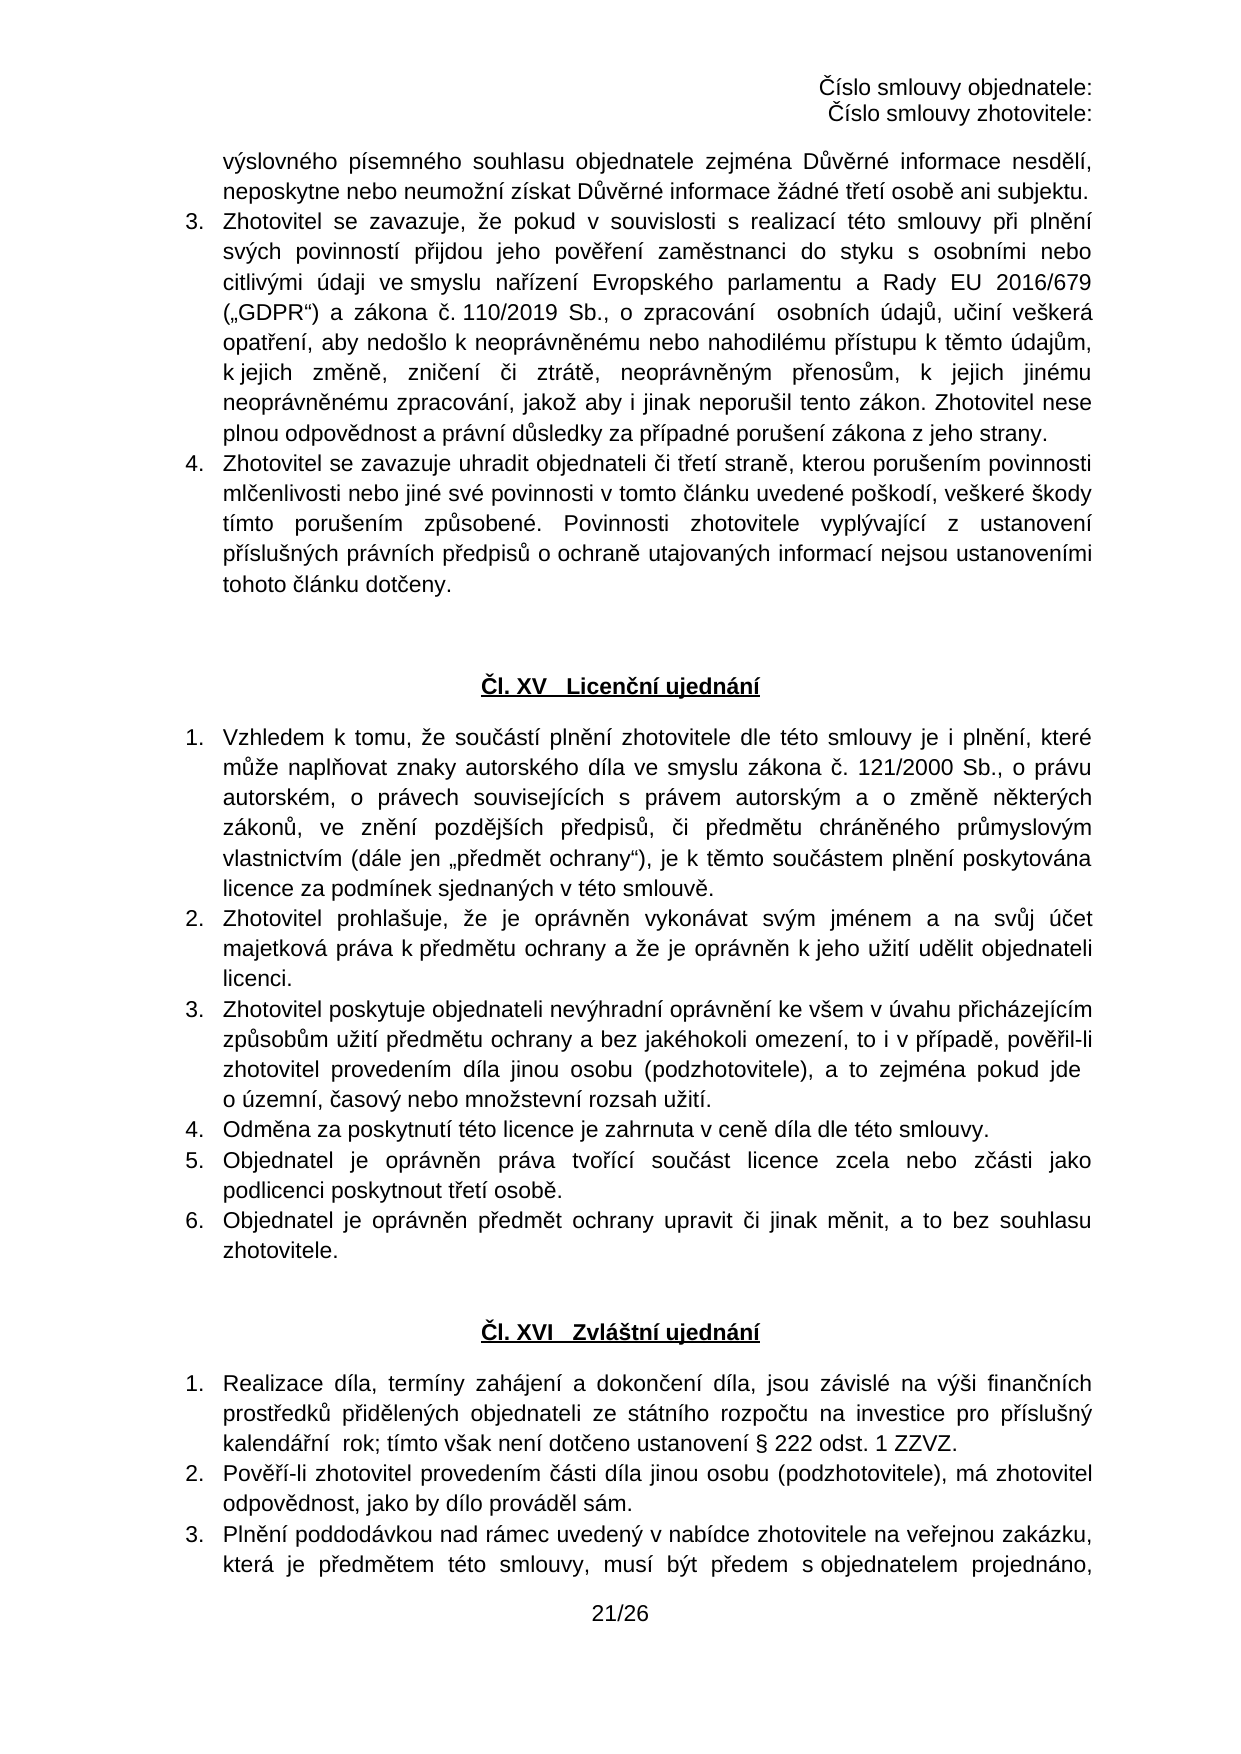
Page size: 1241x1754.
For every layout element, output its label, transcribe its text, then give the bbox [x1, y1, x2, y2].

list Zhotovitel prohlašuje, že je oprávněn vykonávat svým jménem a na svůj účet majetková práva k předmětu ochrany a že je oprávněn k jeho užití udělit objednateli licenci. [185, 905, 1093, 992]
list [185, 148, 1093, 204]
list Pověří-li zhotovitel provedením části díla jinou osobu (podzhotovitele), má zhotovitel odpovědnost, jako by dílo prováděl sám. [185, 1460, 1093, 1517]
text Čl. XVI Zvláštní ujednání [148, 1318, 1093, 1345]
text Čl. XV Licenční ujednání [148, 673, 1093, 699]
list Realizace díla, termíny zahájení a dokončení díla, jsou závislé na výši finančních prostředků přidělených objednateli ze státního rozpočtu na investice pro příslušný kalendářní rok; tímto však není dotčeno ustanovení § 222 odst. 1 ZZVZ. [185, 1369, 1093, 1456]
list Zhotovitel poskytuje objednateli nevýhradní oprávnění ke všem v úvahu přicházejícím způsobům užití předmětu ochrany a bez jakéhokoli omezení, to i v případě, pověřil-li zhotovitel provedením díla jinou osobu (podzhotovitele), a to zejména pokud jde o územní, časový nebo množstevní rozsah užití. [185, 996, 1093, 1112]
list Odměna za poskytnutí této licence je zahrnuta v ceně díla dle této smlouvy. [185, 1116, 1093, 1143]
list Objednatel je oprávněn práva tvořící součást licence zcela nebo zčásti jako podlicenci poskytnout třetí osobě. [185, 1147, 1093, 1203]
list Objednatel je oprávněn předmět ochrany upravit či jinak měnit, a to bez souhlasu zhotovitele. [185, 1207, 1093, 1263]
list Zhotovitel se zavazuje uhradit objednateli či třetí straně, kterou porušením povinnosti mlčenlivosti nebo jiné své povinnosti v tomto článku uvedené poškodí, veškeré škody tímto porušením způsobené. Povinnosti zhotovitele vyplývající z ustanovení příslušných právních předpisů o ochraně utajovaných informací nejsou ustanoveními tohoto článku dotčeny. [185, 450, 1093, 597]
list Zhotovitel se zavazuje, že pokud v souvislosti s realizací této smlouvy při plnění svých povinností přijdou jeho pověření zaměstnanci do styku s osobními nebo citlivými údaji ve smyslu nařízení Evropského parlamentu a Rady EU 2016/679 („GDPR“) a zákona č. 110/2019 Sb., o zpracování osobních údajů, učiní veškerá opatření, aby nedošlo k neoprávněnému nebo nahodilému přístupu k těmto údajům, k jejich změně, zničení či ztrátě, neoprávněným přenosům, k jejich jinému neoprávněnému zpracování, jakož aby i jinak neporušil tento zákon. Zhotovitel nese plnou odpovědnost a právní důsledky za případné porušení zákona z jeho strany. [185, 208, 1093, 446]
list Vzhledem k tomu, že součástí plnění zhotovitele dle této smlouvy je i plnění, které může naplňovat znaky autorského díla ve smyslu zákona č. 121/2000 Sb., o právu autorském, o právech souvisejících s právem autorským a o změně některých zákonů, ve znění pozdějších předpisů, či předmětu chráněného průmyslovým vlastnictvím (dále jen „předmět ochrany“), je k těmto součástem plnění poskytována licence za podmínek sjednaných v této smlouvě. [185, 724, 1093, 901]
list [185, 1521, 1093, 1577]
